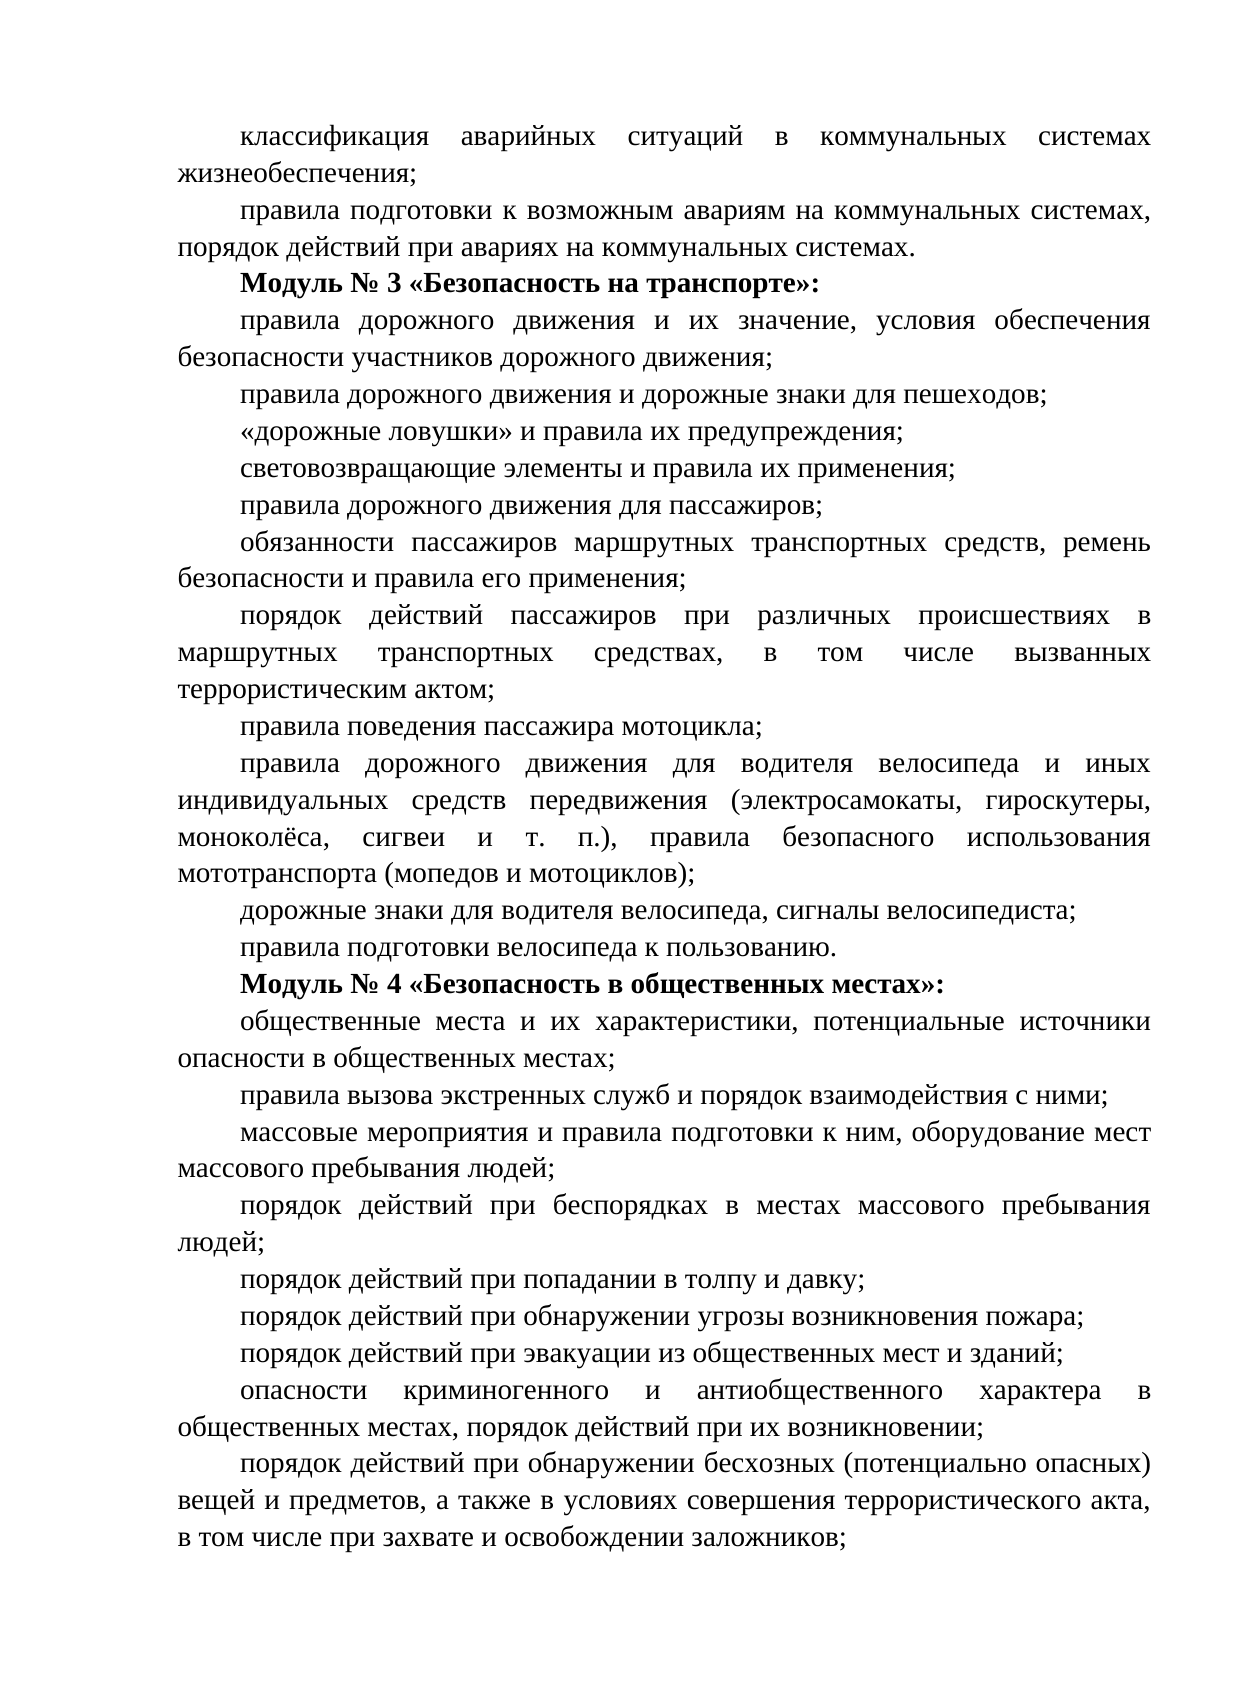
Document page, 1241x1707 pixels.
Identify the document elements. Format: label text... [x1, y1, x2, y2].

text порядок действий при попадании в толпу и давку; [177, 1261, 1152, 1295]
text «дорожные ловушки» и правила их предупреждения; [177, 413, 1152, 447]
text массовые мероприятия и правила подготовки к ним, оборудование мест массового пребывания людей; [177, 1114, 1152, 1184]
text правила дорожного движения и дорожные знаки для пешеходов; [177, 376, 1152, 410]
text порядок действий при беспорядках в местах массового пребывания людей; [177, 1187, 1152, 1258]
text Модуль № 4 «Безопасность в общественных местах»: [177, 966, 1152, 1000]
text правила дорожного движения для пассажиров; [177, 487, 1152, 520]
text опасности криминогенного и антиобщественного характера в общественных местах, порядок действий при их возникновении; [177, 1372, 1152, 1442]
text правила дорожного движения и их значение, условия обеспечения безопасности участников дорожного движения; [177, 302, 1152, 373]
text обязанности пассажиров маршрутных транспортных средств, ремень безопасности и правила его применения; [177, 524, 1152, 594]
text правила вызова экстренных служб и порядок взаимодействия с ними; [177, 1077, 1152, 1110]
text правила дорожного движения для водителя велосипеда и иных индивидуальных средств передвижения (электросамокаты, гироскутеры, моноколёса, сигвеи и т. п.), правила безопасного использования мототранспорта (мопедов и мотоциклов); [177, 745, 1152, 889]
text общественные места и их характеристики, потенциальные источники опасности в общественных местах; [177, 1003, 1152, 1073]
text Модуль № 3 «Безопасность на транспорте»: [177, 266, 1152, 299]
text световозвращающие элементы и правила их применения; [177, 450, 1152, 483]
text дорожные знаки для водителя велосипеда, сигналы велосипедиста; [177, 892, 1152, 926]
text классификация аварийных ситуаций в коммунальных системах жизнеобеспечения; [177, 118, 1152, 188]
text порядок действий при обнаружении бесхозных (потенциально опасных) вещей и предметов, а также в условиях совершения террористического акта, в том числе при захвате и освобождении заложников; [177, 1446, 1152, 1553]
text правила подготовки велосипеда к пользованию. [177, 929, 1152, 963]
text порядок действий при обнаружении угрозы возникновения пожара; [177, 1298, 1152, 1332]
text правила подготовки к возможным авариям на коммунальных системах, порядок действий при авариях на коммунальных системах. [177, 192, 1152, 262]
text порядок действий при эвакуации из общественных мест и зданий; [177, 1335, 1152, 1368]
text правила поведения пассажира мотоцикла; [177, 708, 1152, 742]
text порядок действий пассажиров при различных происшествиях в маршрутных транспортных средствах, в том числе вызванных террористическим актом; [177, 597, 1152, 705]
